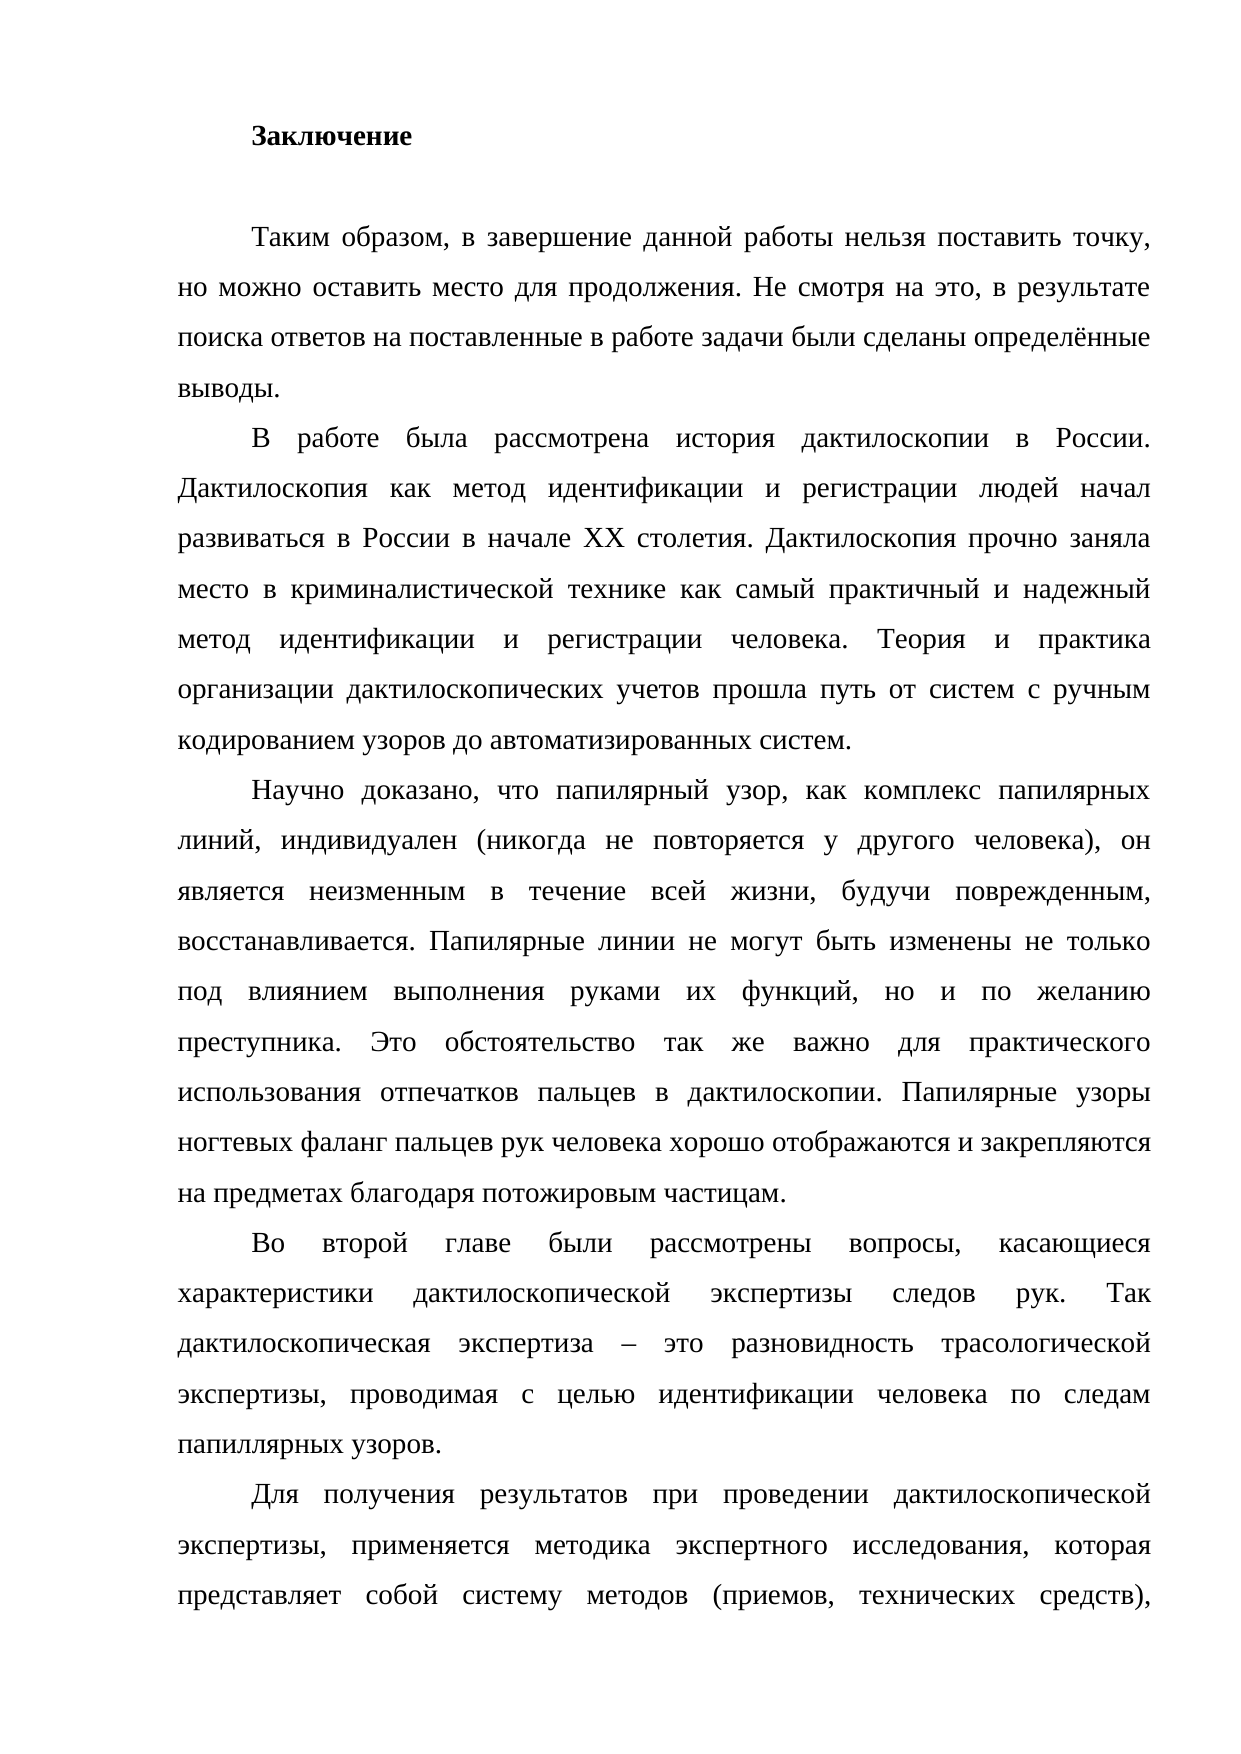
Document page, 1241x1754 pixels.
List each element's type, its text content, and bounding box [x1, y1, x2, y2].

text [177, 1477, 1152, 1611]
text Во второй главе были рассмотрены вопросы, касающиеся характеристики дактилоскопической экспертизы следов рук. Так дактилоскопическая экспертиза – это разновидность трасологической экспертизы, проводимая с целью идентификации человека по следам папиллярных узоров. [177, 1225, 1152, 1460]
text Заключение [177, 118, 1152, 152]
text В работе была рассмотрена история дактилоскопии в России. Дактилоскопия как метод идентификации и регистрации людей начал развиваться в России в начале ХХ столетия. Дактилоскопия прочно заняла место в криминалистической технике как самый практичный и надежный метод идентификации и регистрации человека. Теория и практика организации дактилоскопических учетов прошла путь от систем с ручным кодированием узоров до автоматизированных систем. [177, 420, 1152, 755]
text Таким образом, в завершение данной работы нельзя поставить точку, но можно оставить место для продолжения. Не смотря на это, в результате поиска ответов на поставленные в работе задачи были сделаны определённые выводы. [177, 219, 1152, 403]
text Научно доказано, что папилярный узор, как комплекс папилярных линий, индивидуален (никогда не повторяется у другого человека), он является неизменным в течение всей жизни, будучи поврежденным, восстанавливается. Папилярные линии не могут быть изменены не только под влиянием выполнения руками их функций, но и по желанию преступника. Это обстоятельство так же важно для практического использования отпечатков пальцев в дактилоскопии. Папилярные узоры ногтевых фаланг пальцев рук человека хорошо отображаются и закрепляются на предметах благодаря потожировым частицам. [177, 772, 1152, 1208]
